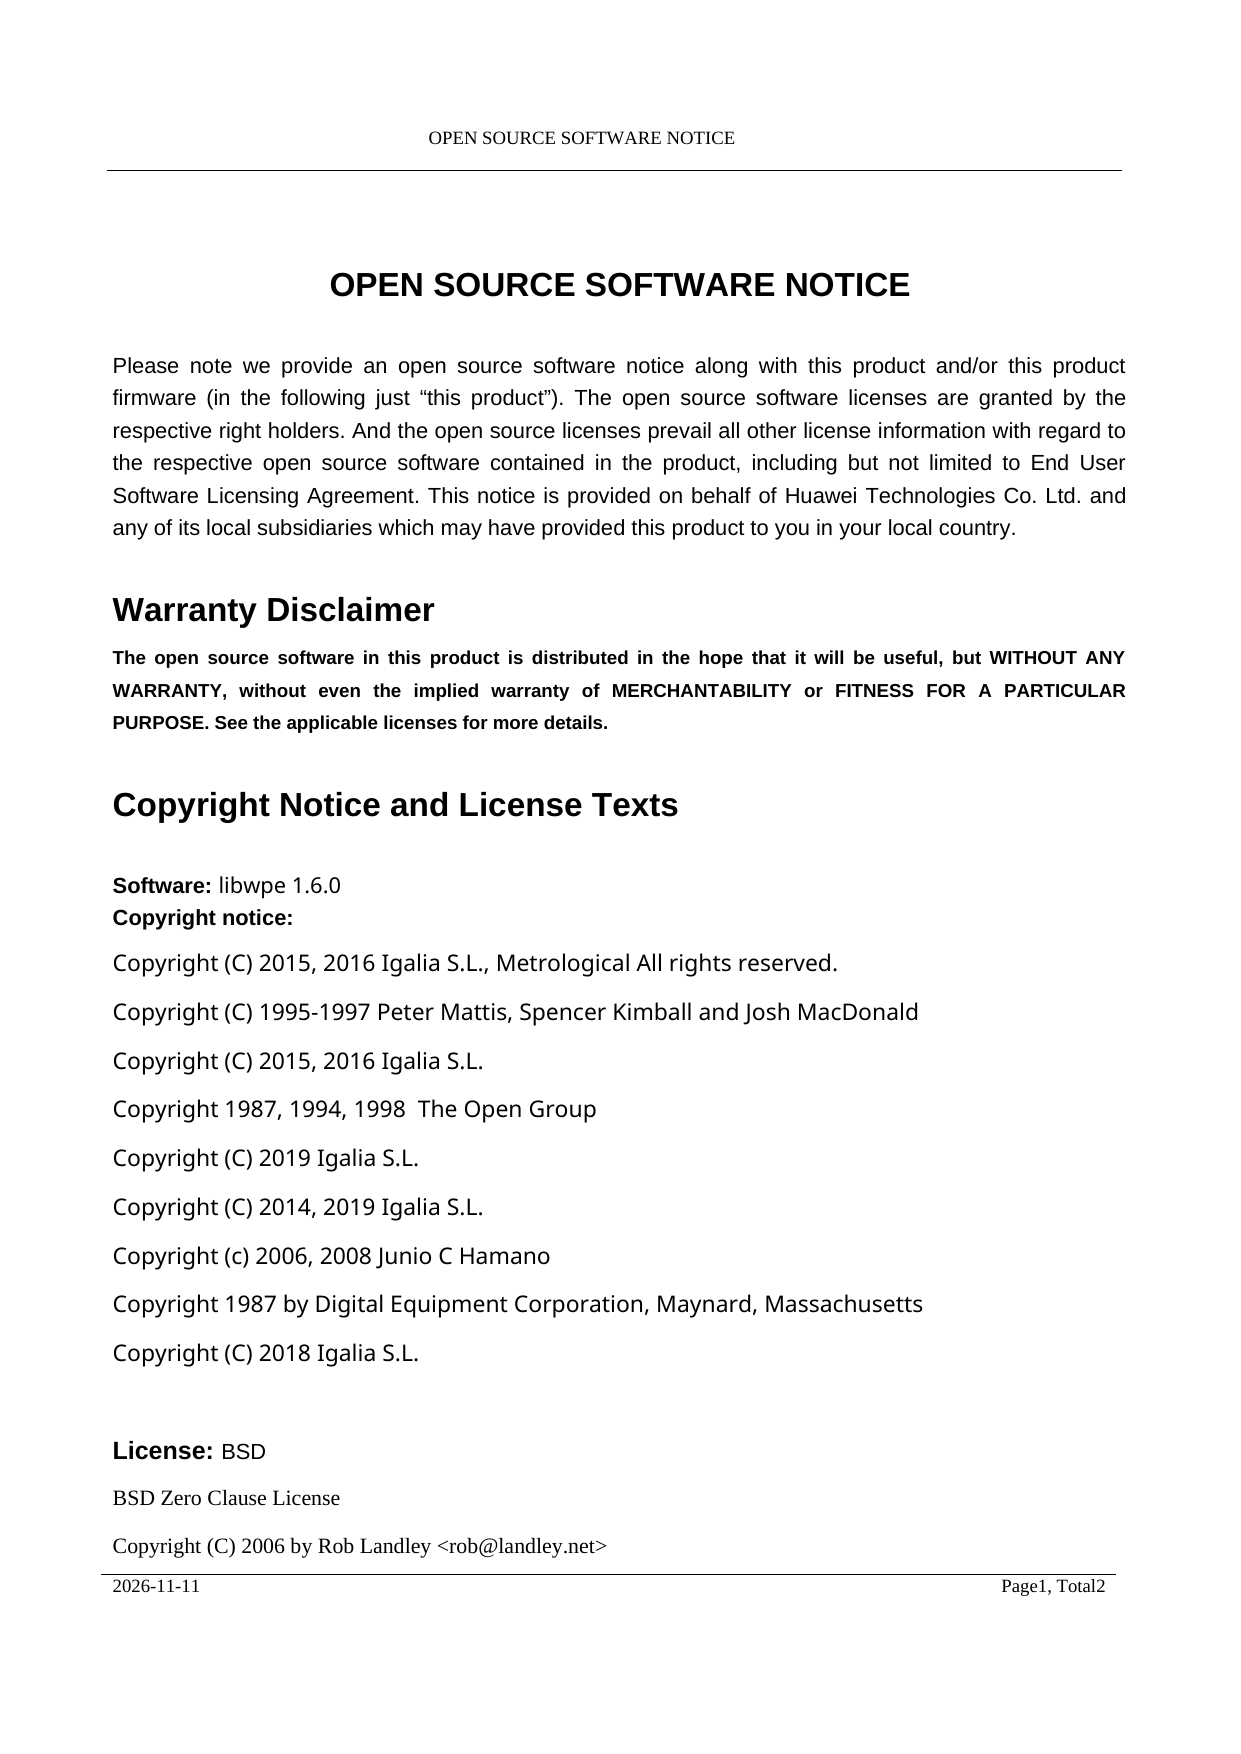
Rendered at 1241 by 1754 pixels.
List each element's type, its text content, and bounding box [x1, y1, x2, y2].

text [112, 1481, 1128, 1562]
text Copyright Notice and License Texts [112, 771, 1128, 836]
text OPEN SOURCE SOFTWARE NOTICE [112, 251, 1128, 316]
text Please note we provide an open source software notice along with this product and/or this product firmware (in the following just “this product”). The open source software licenses are granted by the respective right holders. And the open source licenses prevail all other license information with regard to the respective open source software contained in the product, including but not limited to End User Software Licensing Agreement. This notice is provided on behalf of Huawei Technologies Co. Ltd. and any of its local subsidiaries which may have provided this product to you in your local country. [112, 349, 1128, 544]
text The open source software in this product is distributed in the hope that it will be useful, but WITHOUT ANY WARRANTY, without even the implied warranty of MERCHANTABILITY or FITNESS FOR A PARTICULAR PURPOSE. See the applicable licenses for more details. [112, 641, 1128, 739]
text Copyright notice: [112, 901, 1128, 934]
text Copyright (C) 2015, 2016 Igalia S.L., Metrological All rights reserved. Copyright (C) 1995-1997 Peter Mattis, Spencer Kimball and Josh MacDonald Copyright (C) 2015, 2016 Igalia S.L. Copyright 1987, 1994, 1998 The Open Group Copyright (C) 2019 Igalia S.L. Copyright (C) 2014, 2019 Igalia S.L. Copyright (c) 2006, 2008 Junio C Hamano Copyright 1987 by Digital Equipment Corporation, Maynard, Massachusetts Copyright (C) 2018 Igalia S.L. [112, 947, 1128, 1418]
text Warranty Disclaimer [112, 576, 1128, 641]
text License: BSD [112, 1434, 1128, 1467]
text Software: libwpe 1.6.0 [112, 869, 1128, 901]
